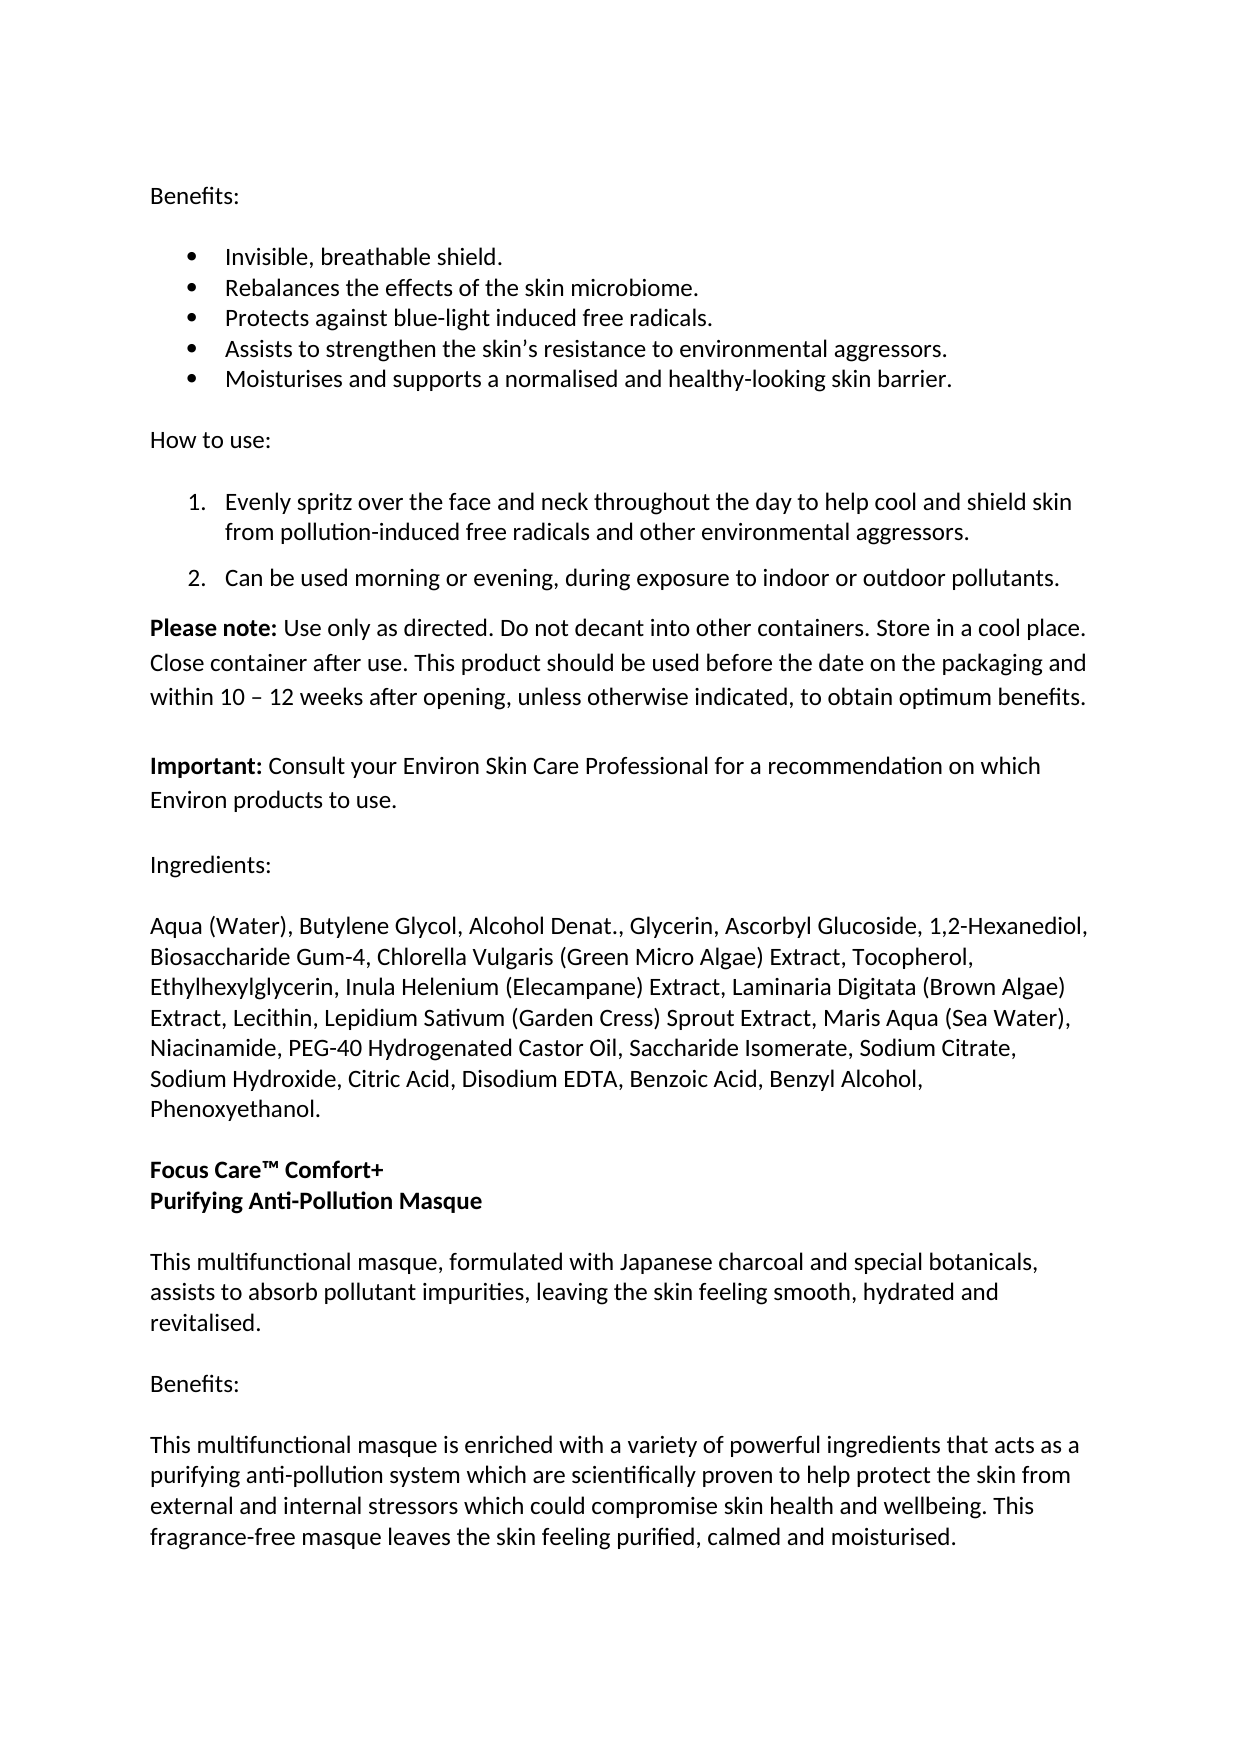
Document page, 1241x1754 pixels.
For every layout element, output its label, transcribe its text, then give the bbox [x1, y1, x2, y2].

list Assists to strengthen the skin’s resistance to environmental aggressors. [187, 333, 1090, 364]
list Invisible, breathable shield. [187, 242, 1090, 272]
text Purifying Anti-Pollution Masque [150, 1185, 1090, 1215]
list Protects against blue-light induced free radicals. [187, 303, 1090, 333]
list Moisturises and supports a normalised and healthy-looking skin barrier. [187, 364, 1090, 394]
list Rebalances the effects of the skin microbiome. [187, 272, 1090, 303]
text Important: Consult your Environ Skin Care Professional for a recommendation on which Environ products to use. [150, 746, 1090, 815]
text How to use: [150, 425, 1090, 455]
text Aqua (Water), Butylene Glycol, Alcohol Denat., Glycerin, Ascorbyl Glucoside, 1,2-Hexanediol, Biosaccharide Gum-4, Chlorella Vulgaris (Green Micro Algae) Extract, Tocopherol, Ethylhexylglycerin, Inula Helenium (Elecampane) Extract, Laminaria Digitata (Brown Algae) Extract, Lecithin, Lepidium Sativum (Garden Cress) Sprout Extract, Maris Aqua (Sea Water), Niacinamide, PEG-40 Hydrogenated Castor Oil, Saccharide Isomerate, Sodium Citrate, Sodium Hydroxide, Citric Acid, Disodium EDTA, Benzoic Acid, Benzyl Alcohol, Phenoxyethanol. [150, 910, 1090, 1124]
list Evenly spritz over the face and neck throughout the day to help cool and shield skin from pollution-induced free radicals and other environmental aggressors. [187, 486, 1090, 547]
list Can be used morning or evening, during exposure to indoor or outdoor pollutants. [187, 562, 1090, 593]
text Benefits: [150, 181, 1090, 211]
text Benefits: [150, 1368, 1090, 1398]
text Ingredients: [150, 849, 1090, 880]
text This multifunctional masque, formulated with Japanese charcoal and special botanicals, assists to absorb pollutant impurities, leaving the skin feeling smooth, hydrated and revitalised. [150, 1246, 1090, 1337]
text Please note: Use only as directed. Do not decant into other containers. Store in a cool place. Close container after use. This product should be used before the date on the packaging and within 10 – 12 weeks after opening, unless otherwise indicated, to obtain optimum benefits. [150, 608, 1090, 712]
text Focus Care™ Comfort+ [150, 1154, 1090, 1185]
text This multifunctional masque is enriched with a variety of powerful ingredients that acts as a purifying anti-pollution system which are scientifically proven to help protect the skin from external and internal stressors which could compromise skin health and wellbeing. This fragrance-free masque leaves the skin feeling purified, calmed and moisturised. [150, 1429, 1090, 1551]
